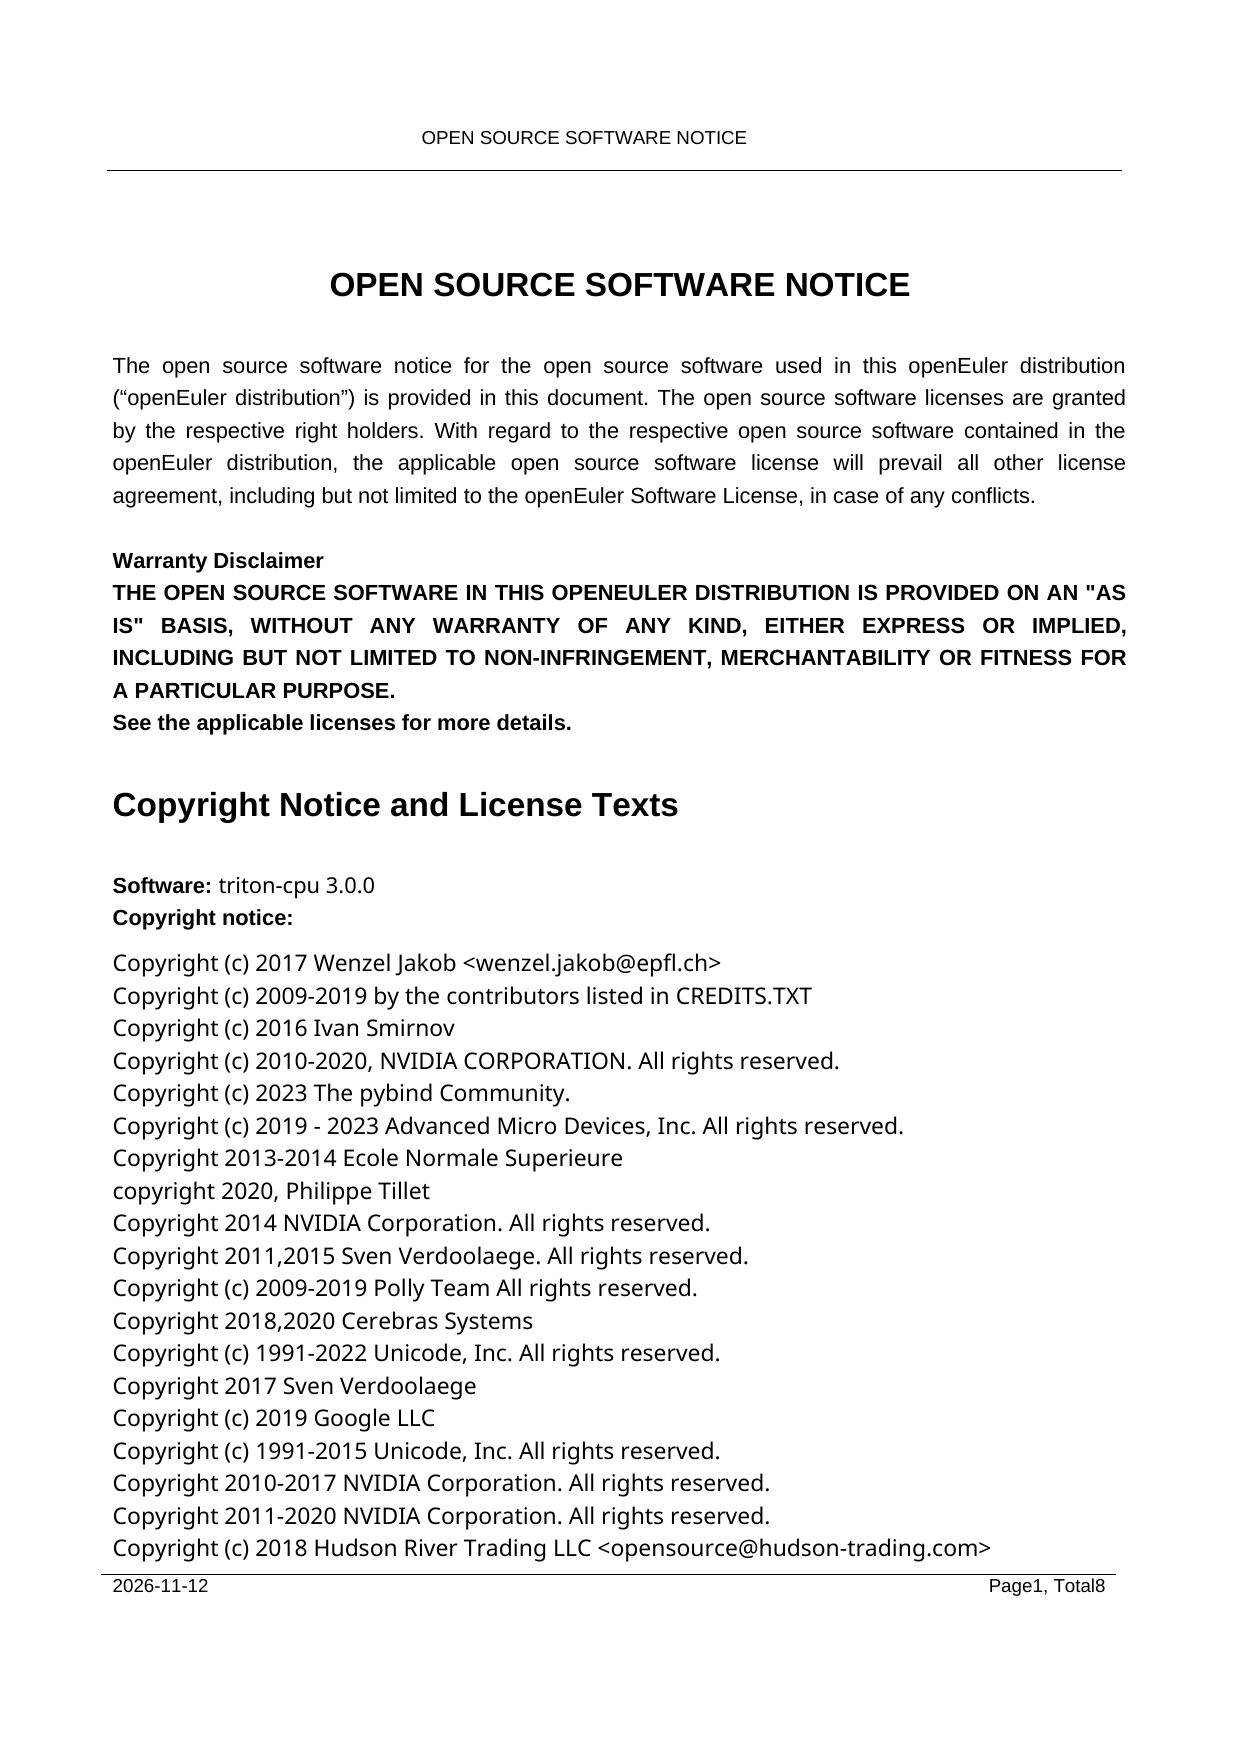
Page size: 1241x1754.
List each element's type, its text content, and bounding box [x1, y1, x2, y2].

text THE OPEN SOURCE SOFTWARE IN THIS OPENEULER DISTRIBUTION IS PROVIDED ON AN "AS IS" BASIS, WITHOUT ANY WARRANTY OF ANY KIND, EITHER EXPRESS OR IMPLIED, INCLUDING BUT NOT LIMITED TO NON-INFRINGEMENT, MERCHANTABILITY OR FITNESS FOR A PARTICULAR PURPOSE. See the applicable licenses for more details. [112, 576, 1128, 739]
text Warranty Disclaimer [112, 544, 1128, 576]
text OPEN SOURCE SOFTWARE NOTICE [112, 251, 1128, 316]
text Copyright notice: [112, 901, 1128, 934]
text The open source software notice for the open source software used in this openEuler distribution (“openEuler distribution”) is provided in this document. The open source software licenses are granted by the respective right holders. With regard to the respective open source software contained in the openEuler distribution, the applicable open source software license will prevail all other license agreement, including but not limited to the openEuler Software License, in case of any conflicts. [112, 349, 1128, 511]
text Copyright Notice and License Texts [112, 771, 1128, 836]
title Software: triton-cpu 3.0.0 [112, 869, 1128, 901]
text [112, 947, 1128, 1564]
